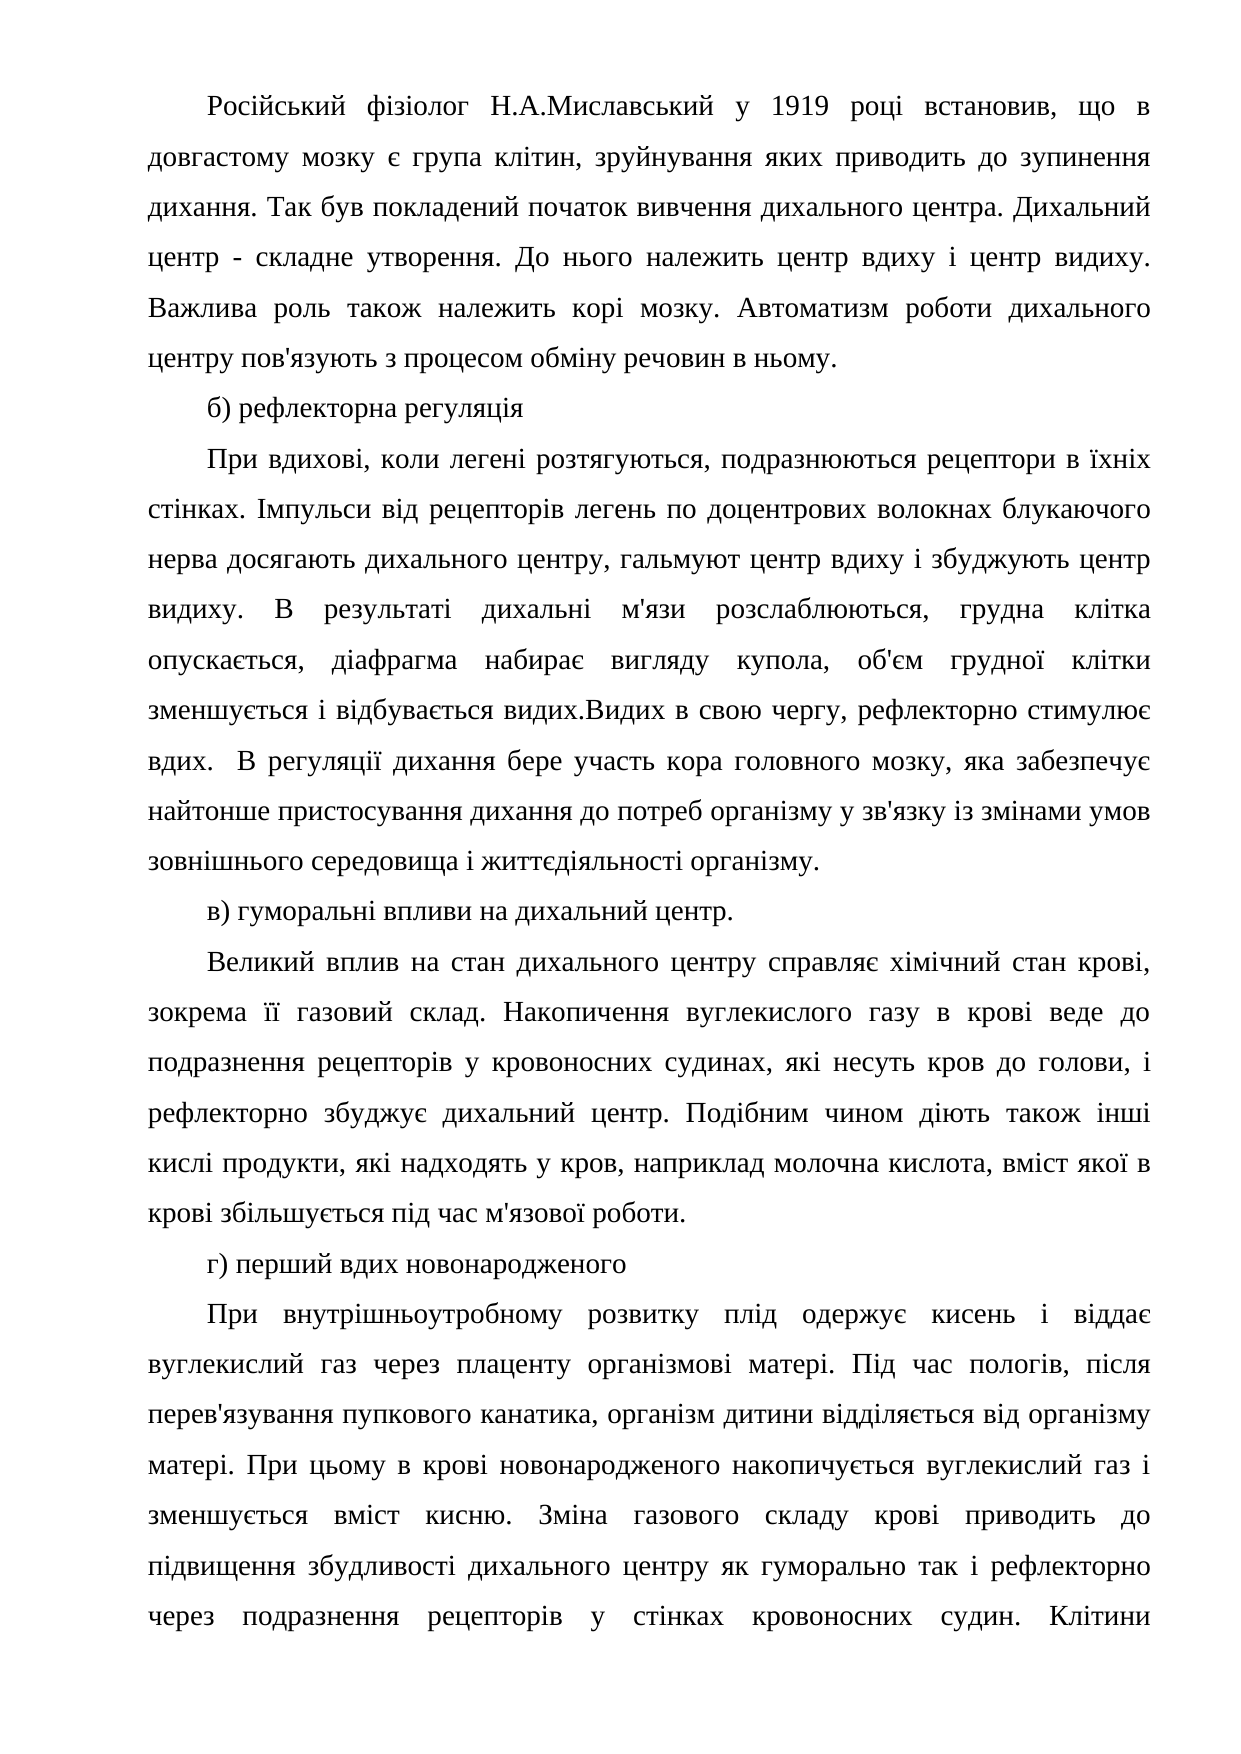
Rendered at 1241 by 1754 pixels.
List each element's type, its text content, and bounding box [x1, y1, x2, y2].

text б) рефлекторна регуляція [148, 390, 1152, 424]
text При вдихові, коли легені розтягуються, подразнюються рецептори в їхніх стінках. Імпульси від рецепторів легень по доцентрових волокнах блукаючого нерва досягають дихального центру, гальмуют центр вдиху і збуджують центр видиху. В результаті дихальні м'язи розслаблюються, грудна клітка опускається, діафрагма набирає вигляду купола, об'єм грудної клітки зменшується і відбувається видих.Видих в свою чергу, рефлекторно стимулює вдих. В регуляції дихання бере участь кора головного мозку, яка забезпечує найтонше пристосування дихання до потреб організму у зв'язку із змінами умов зовнішнього середовища і життєдіяльності організму. [148, 441, 1152, 877]
text в) гуморальні впливи на дихальний центр. [148, 893, 1152, 927]
text г) перший вдих новонародженого [148, 1246, 1152, 1279]
text Великий вплив на стан дихального центру справляє хімічний стан крові, зокрема її газовий склад. Накопичення вуглекислого газу в крові веде до подразнення рецепторів у кровоносних судинах, які несуть кров до голови, і рефлекторно збуджує дихальний центр. Подібним чином діють також інші кислі продукти, які надходять у кров, наприклад молочна кислота, вміст якої в крові збільшується під час м'язової роботи. [148, 944, 1152, 1229]
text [148, 1296, 1152, 1631]
text Російський фізіолог Н.А.Миславський у 1919 році встановив, що в довгастому мозку є група клітин, зруйнування яких приводить до зупинення дихання. Так був покладений початок вивчення дихального центра. Дихальний центр - складне утворення. До нього належить центр вдиху і центр видиху. Важлива роль також належить корі мозку. Автоматизм роботи дихального центру пов'язують з процесом обміну речовин в ньому. [148, 88, 1152, 374]
